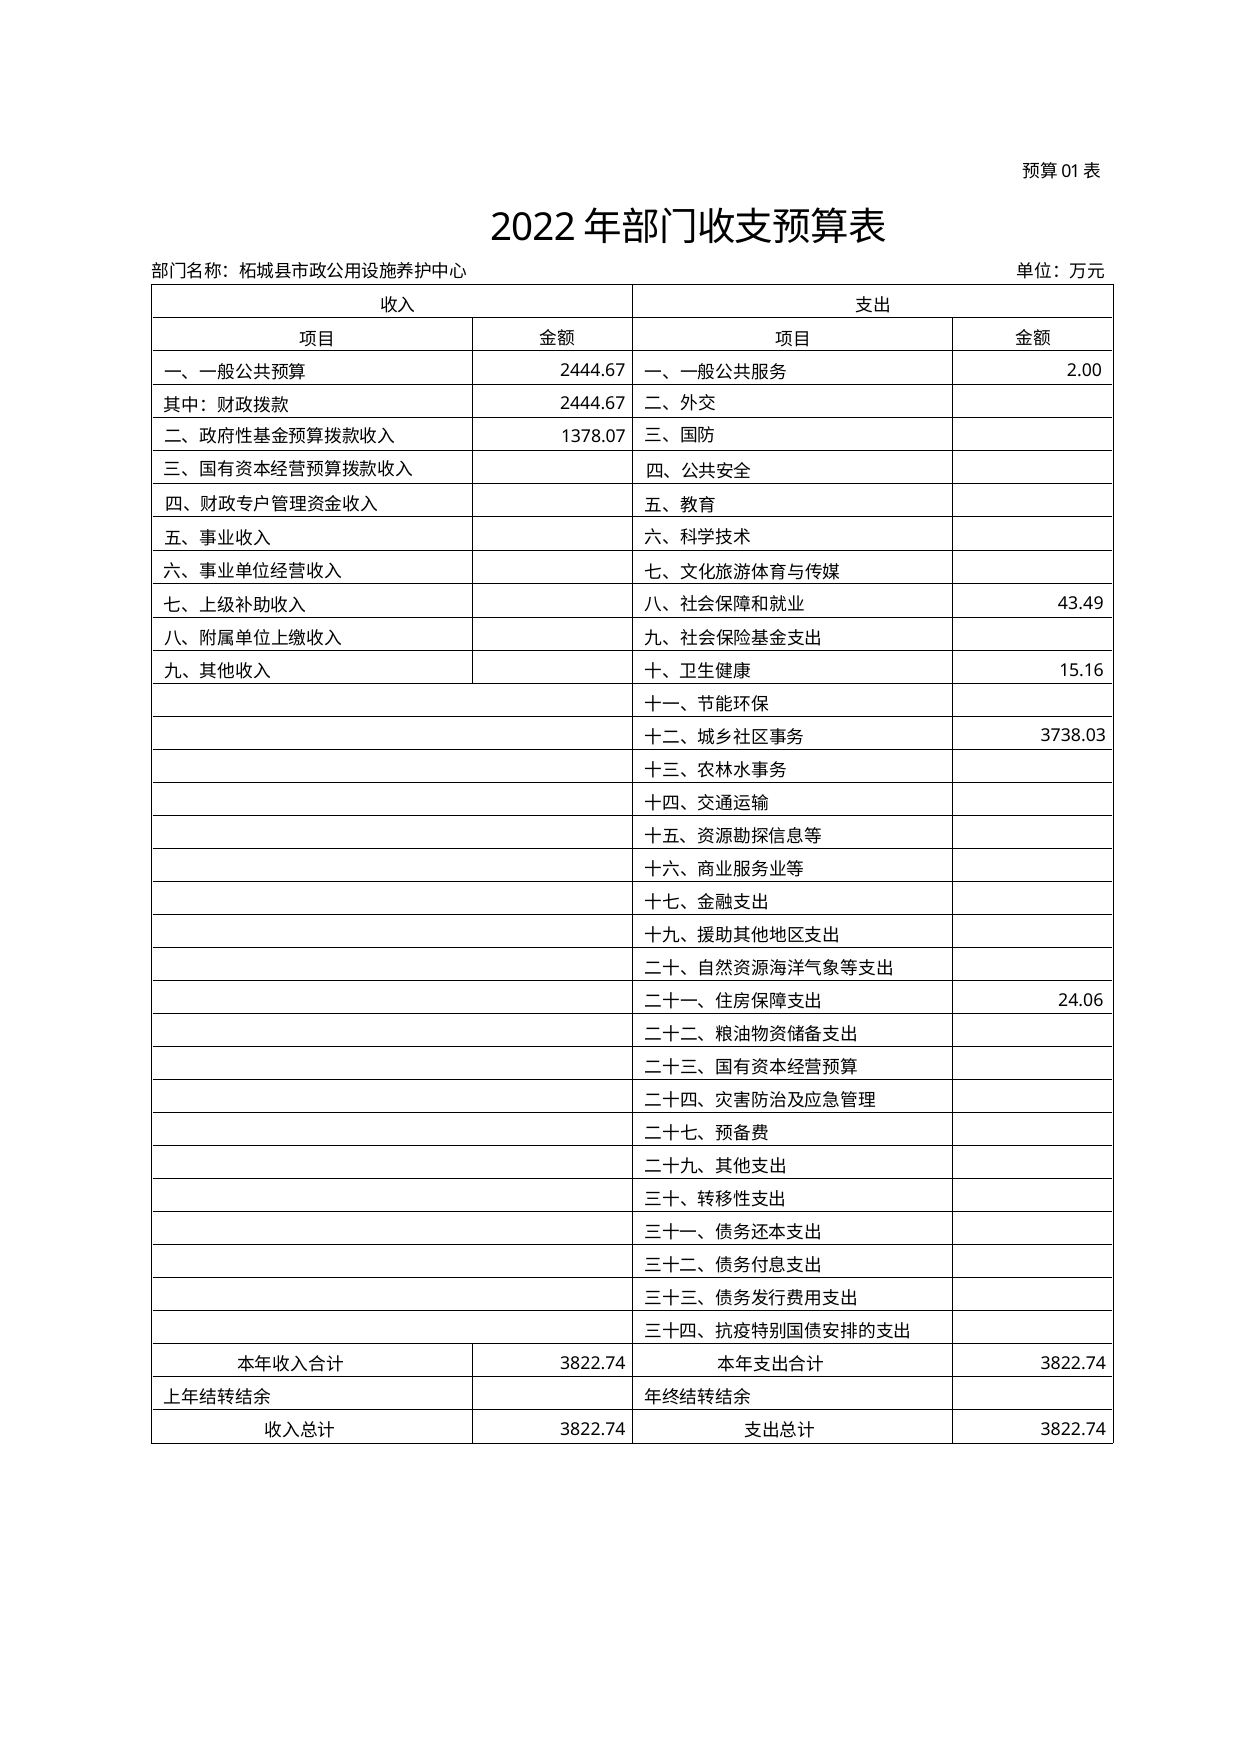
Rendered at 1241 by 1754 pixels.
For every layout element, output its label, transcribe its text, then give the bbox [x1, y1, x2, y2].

table_cell 2022年部门收支预算表 [152, 186, 1113, 250]
table_cell [953, 417, 1113, 450]
table_cell 24.06 [953, 980, 1113, 1013]
table_cell 七、上级补助收入 [152, 584, 472, 617]
table_cell [152, 1080, 632, 1112]
table_cell 43.49 [953, 583, 1113, 617]
table_cell 十九、援助其他地区支出 [633, 915, 952, 947]
table_cell 二十七、预备费 [633, 1113, 952, 1145]
table_cell [473, 584, 632, 617]
table_cell 1378.07 [473, 418, 632, 450]
table_cell 十二、城乡社区事务 [633, 717, 952, 749]
table_cell 2444.67 [473, 351, 632, 384]
table_cell 十、卫生健康 [633, 651, 952, 683]
table_cell 二十九、其他支出 [633, 1146, 952, 1178]
table_cell 支出总计 [633, 1410, 952, 1442]
table_cell [152, 1212, 632, 1244]
table_cell 项目 [633, 318, 952, 350]
table_cell 四、公共安全 [633, 451, 952, 483]
table_cell 四、财政专户管理资金收入 [152, 484, 472, 516]
table_cell [953, 683, 1113, 716]
table_cell 一、一般公共预算 [152, 351, 472, 384]
table_cell [953, 749, 1113, 782]
table_cell [473, 651, 632, 683]
table_cell [152, 882, 632, 914]
table_cell 金额 [473, 318, 632, 350]
table_cell 项目 [152, 318, 472, 350]
table_cell 3822.74 [473, 1410, 632, 1442]
table_cell [953, 550, 1113, 583]
table_cell [953, 815, 1113, 848]
table_cell 2444.67 [473, 385, 632, 417]
table_cell 年终结转结余 [633, 1377, 952, 1409]
table_cell [953, 1211, 1113, 1244]
table_cell [152, 717, 632, 749]
table_cell 六、事业单位经营收入 [152, 551, 472, 583]
table_cell 三十、转移性支出 [633, 1179, 952, 1211]
table_cell 二、政府性基金预算拨款收入 [152, 418, 472, 450]
table_cell [953, 1244, 1113, 1277]
table_cell [152, 981, 632, 1013]
table_cell 五、教育 [633, 484, 952, 516]
table_cell [473, 484, 632, 516]
table_cell 上年结转结余 [152, 1377, 472, 1409]
table_cell [953, 848, 1113, 881]
table_cell 其中：财政拨款 [152, 385, 472, 417]
table_cell [953, 1145, 1113, 1178]
table_cell 十四、交通运输 [633, 783, 952, 815]
table_cell 二十、自然资源海洋气象等支出 [633, 948, 952, 980]
table_cell 五、事业收入 [152, 517, 472, 549]
table_cell [953, 1079, 1113, 1112]
table_cell [953, 947, 1113, 980]
table_cell [473, 618, 632, 650]
table_cell 六、科学技术 [633, 517, 952, 549]
table_cell [152, 1245, 632, 1277]
table_cell [152, 849, 632, 881]
table_cell 15.16 [953, 650, 1113, 683]
table_header 预算01表 [152, 153, 1113, 186]
table_cell 3822.74 [953, 1343, 1113, 1376]
table_cell [953, 384, 1113, 417]
table_cell 2.00 [953, 350, 1113, 384]
table_cell [473, 517, 632, 549]
table_cell [953, 450, 1113, 483]
table_cell 二、外交 [633, 385, 952, 417]
table_cell 九、其他收入 [152, 651, 472, 683]
table_cell 三十四、抗疫特别国债安排的支出 [633, 1311, 952, 1343]
table_cell 3822.74 [473, 1344, 632, 1376]
table_cell [152, 948, 632, 980]
table_cell [152, 1179, 632, 1211]
table_cell 一、一般公共服务 [633, 351, 952, 384]
table_cell 十五、资源勘探信息等 [633, 816, 952, 848]
table_cell 收入 [152, 285, 632, 317]
table_cell 3822.74 [953, 1409, 1113, 1442]
table_cell [953, 1046, 1113, 1079]
table_cell [473, 1377, 632, 1409]
table_cell [953, 914, 1113, 947]
table_cell [953, 1310, 1113, 1343]
table_cell 收入总计 [152, 1410, 472, 1442]
table_cell [152, 915, 632, 947]
table_cell 本年收入合计 [152, 1344, 472, 1376]
table_cell [152, 1113, 632, 1145]
table_cell 十七、金融支出 [633, 882, 952, 914]
table_cell 三十二、债务付息支出 [633, 1245, 952, 1277]
table_cell [152, 750, 632, 782]
table_cell [152, 816, 632, 848]
table_cell 本年支出合计 [633, 1344, 952, 1376]
table_cell 部门名称：柘城县市政公用设施养护中心 [152, 250, 632, 284]
table_cell 三十三、债务发行费用支出 [633, 1278, 952, 1310]
table_cell 九、社会保险基金支出 [633, 618, 952, 650]
table_cell [152, 1278, 632, 1310]
table_cell 二十三、国有资本经营预算 [633, 1047, 952, 1079]
table_cell 二十一、住房保障支出 [633, 981, 952, 1013]
table_cell 二十四、灾害防治及应急管理 [633, 1080, 952, 1112]
table_cell [953, 1112, 1113, 1145]
table_cell [953, 1277, 1113, 1310]
table_cell [152, 684, 632, 716]
table_cell [152, 783, 632, 815]
table_cell 十一、节能环保 [633, 684, 952, 716]
table_cell 八、附属单位上缴收入 [152, 618, 472, 650]
table_cell 十六、商业服务业等 [633, 849, 952, 881]
table_cell 支出 [633, 285, 1113, 317]
table_cell [152, 1047, 632, 1079]
table_cell 三、国防 [633, 418, 952, 450]
table_cell [152, 1146, 632, 1178]
table_cell 三、国有资本经营预算拨款收入 [152, 451, 472, 483]
table_cell [953, 881, 1113, 914]
table_cell [473, 451, 632, 483]
table_cell 十三、农林水事务 [633, 750, 952, 782]
table_cell 金额 [953, 317, 1113, 350]
table_cell [953, 516, 1113, 549]
table_cell 三十一、债务还本支出 [633, 1212, 952, 1244]
table_cell [152, 1014, 632, 1046]
table_cell 七、文化旅游体育与传媒 [633, 551, 952, 583]
table_cell 单位：万元 [632, 250, 1113, 284]
table_cell 3738.03 [953, 716, 1113, 749]
table_cell [152, 1311, 632, 1343]
table_cell [953, 483, 1113, 516]
table_cell [953, 782, 1113, 815]
table_cell [953, 1013, 1113, 1046]
table_cell [953, 1178, 1113, 1211]
table_cell 二十二、粮油物资储备支出 [633, 1014, 952, 1046]
table_cell [473, 551, 632, 583]
table_cell [953, 617, 1113, 650]
table_cell 八、社会保障和就业 [633, 584, 952, 617]
table_cell [953, 1376, 1113, 1409]
